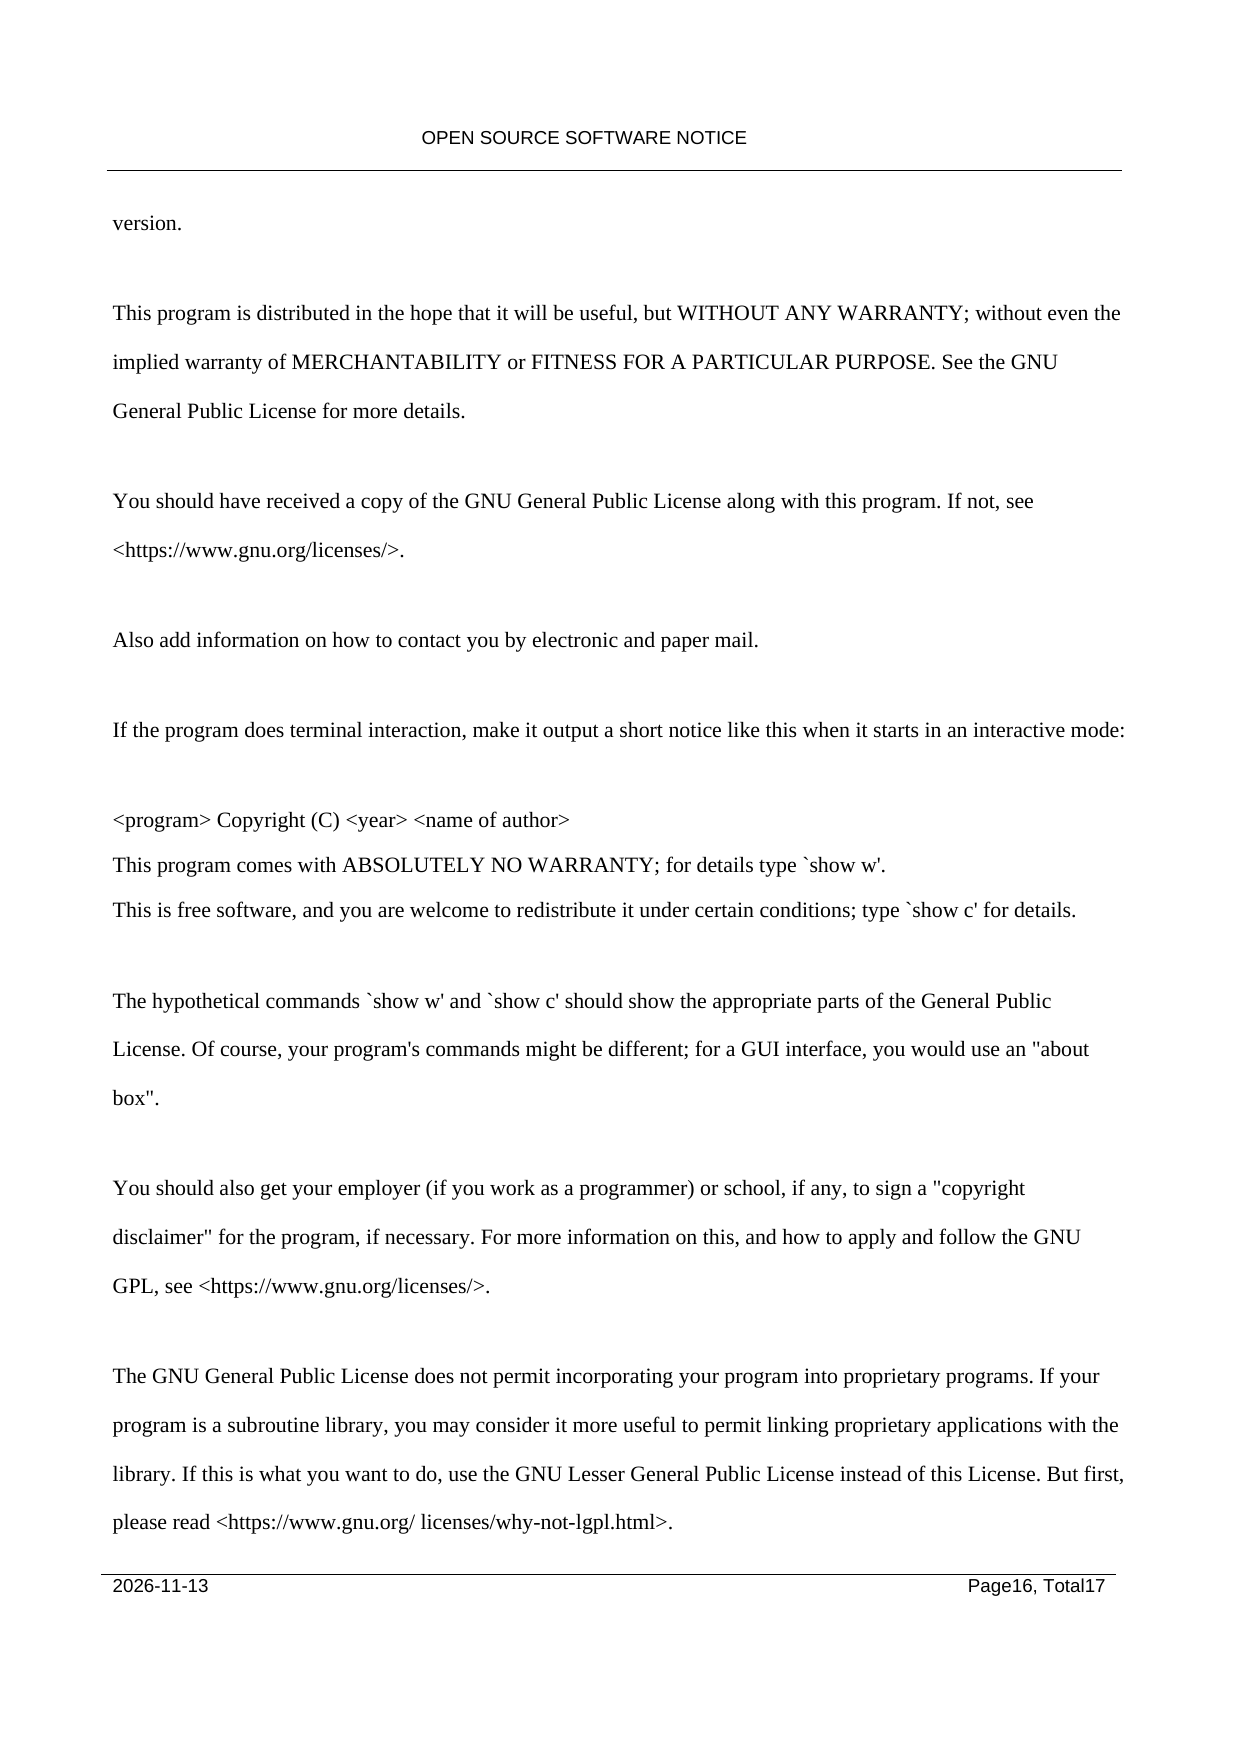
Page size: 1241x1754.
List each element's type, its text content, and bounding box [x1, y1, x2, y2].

text This is free software, and you are welcome to redistribute it under certain conditions; type `show c' for details. [112, 894, 1128, 926]
text You should also get your employer (if you work as a programmer) or school, if any, to sign a "copyright disclaimer" for the program, if necessary. For more information on this, and how to apply and follow the GNU GPL, see <https://www.gnu.org/licenses/>. [112, 1172, 1128, 1302]
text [112, 1359, 1128, 1538]
text This program comes with ABSOLUTELY NO WARRANTY; for details type `show w'. [112, 849, 1128, 881]
text This program is distributed in the hope that it will be useful, but WITHOUT ANY WARRANTY; without even the implied warranty of MERCHANTABILITY or FITNESS FOR A PARTICULAR PURPOSE. See the GNU General Public License for more details. [112, 297, 1128, 427]
text The hypothetical commands `show w' and `show c' should show the appropriate parts of the General Public License. Of course, your program's commands might be different; for a GUI interface, you would use an "about box". [112, 984, 1128, 1114]
text If the program does terminal interaction, make it output a short notice like this when it starts in an interactive mode: [112, 713, 1128, 746]
text You should have received a copy of the GNU General Public License along with this program. If not, see <https://www.gnu.org/licenses/>. [112, 484, 1128, 566]
text <program> Copyright (C) <year> <name of author> [112, 804, 1128, 836]
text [112, 206, 1128, 239]
text Also add information on how to contact you by electronic and paper mail. [112, 623, 1128, 656]
